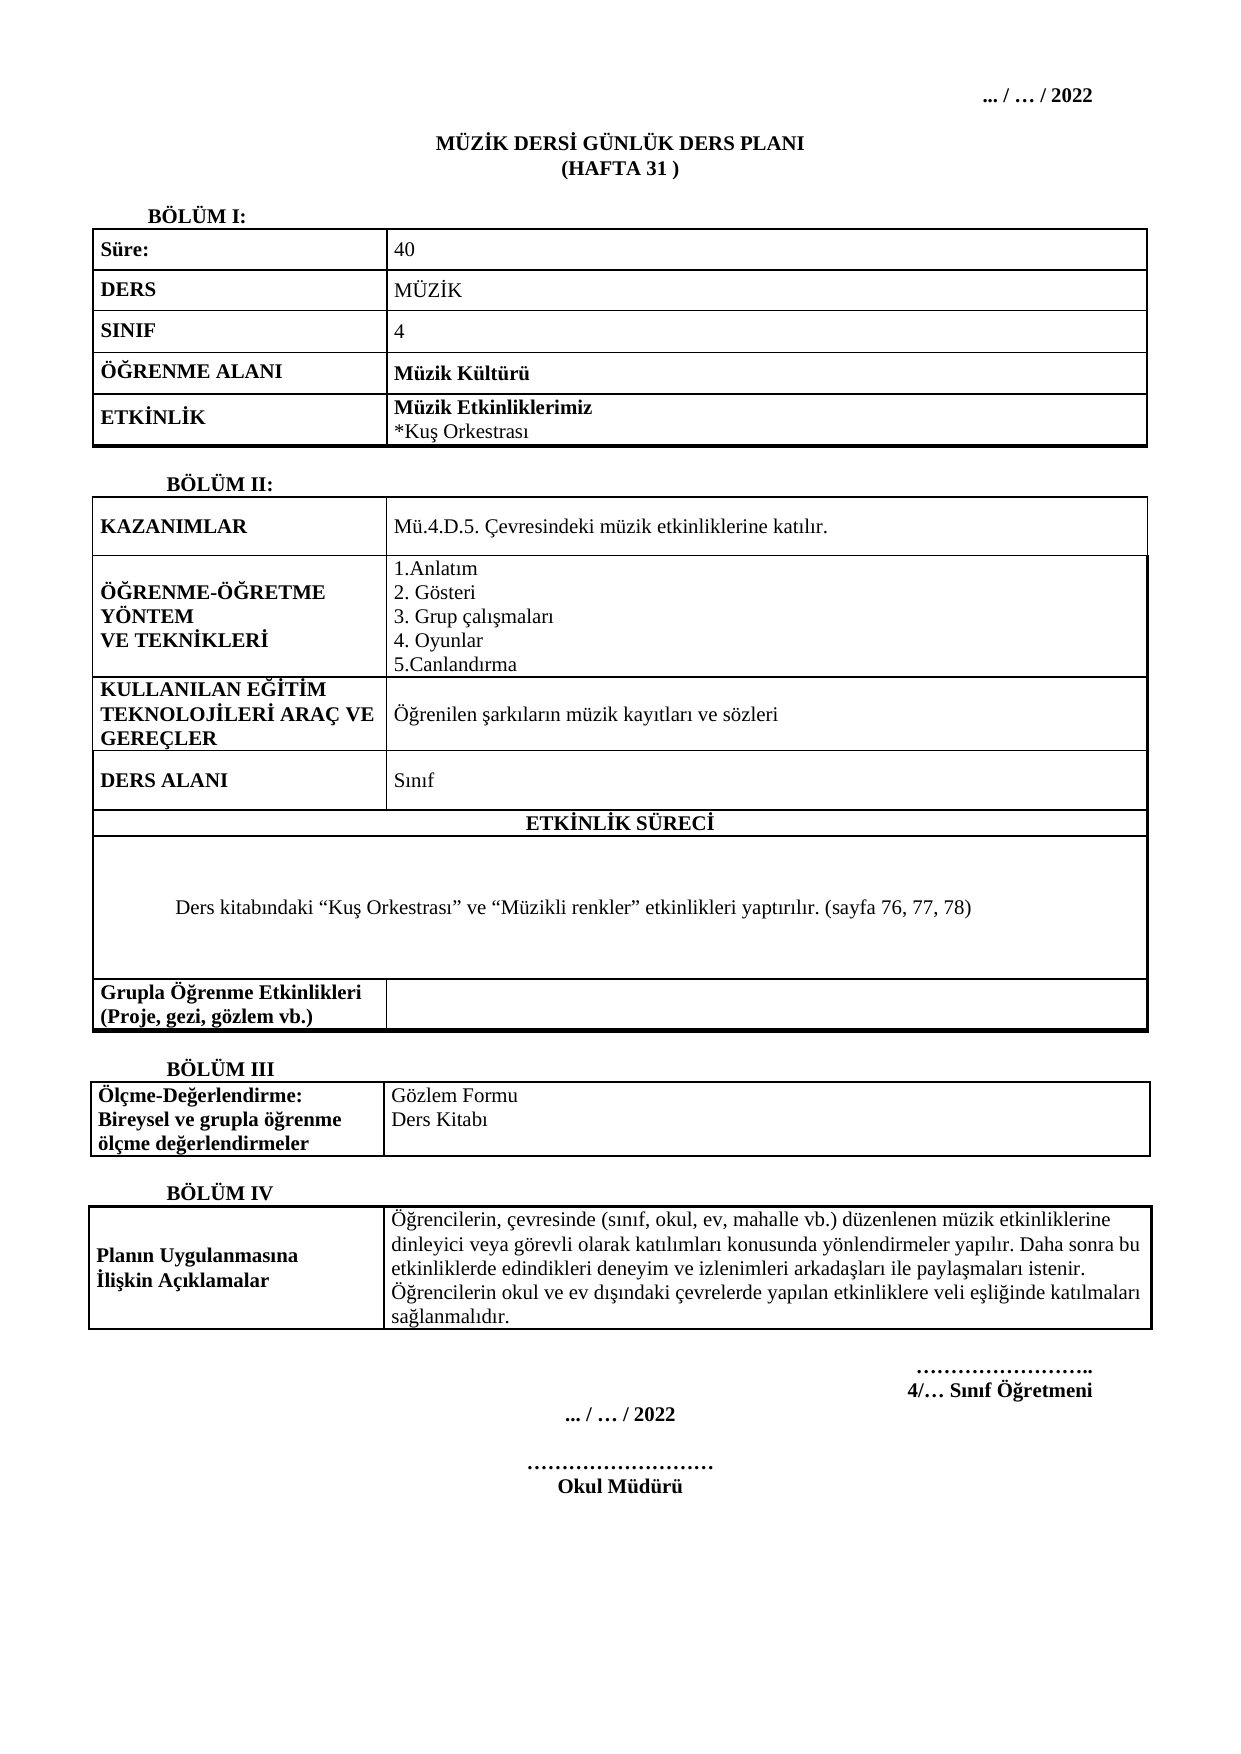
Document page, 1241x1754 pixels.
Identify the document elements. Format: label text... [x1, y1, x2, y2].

table_cell Müzik Etkinliklerimiz *Kuş Orkestrası [388, 395, 1146, 444]
table_cell ÖĞRENME-ÖĞRETME YÖNTEM VE TEKNİKLERİ [93, 556, 386, 676]
table_header Gözlem Formu Ders Kitabı [385, 1083, 1149, 1155]
subtitle BÖLÜM III [148, 1057, 1093, 1081]
table_header Öğrencilerin, çevresinde (sınıf, okul, ev, mahalle vb.) düzenlenen müzik etkinliklerine dinleyici veya görevli olarak katılımları konusunda yönlendirmeler yapılır. Daha sonra bu etkinliklerde edindikleri deneyim ve izlenimleri arkadaşları ile paylaşmaları istenir. Öğrencilerin okul ve ev dışındaki çevrelerde yapılan etkinliklere veli eşliğinde katılmaları sağlanmalıdır. [385, 1208, 1150, 1328]
text ……………………… [148, 1450, 1093, 1474]
table_cell 1.Anlatım 2. Gösteri 3. Grup çalışmaları 4. Oyunlar 5.Canlandırma [387, 556, 1146, 676]
table_header 40 [388, 230, 1146, 269]
table_cell 4 [388, 311, 1146, 352]
table_cell KULLANILAN EĞİTİM TEKNOLOJİLERİ ARAÇ VE GEREÇLER [93, 678, 386, 749]
table_cell ÖĞRENME ALANI [94, 353, 386, 393]
table_header Planın Uygulanmasına İlişkin Açıklamalar [90, 1208, 383, 1328]
table_cell SINIF [94, 311, 386, 352]
text …………………….. [148, 1354, 1093, 1378]
text Okul Müdürü [148, 1474, 1093, 1498]
text ... / … / 2022 [148, 1402, 1093, 1426]
table_cell Öğrenilen şarkıların müzik kayıtları ve sözleri [387, 678, 1146, 749]
subtitle BÖLÜM IV [148, 1181, 1093, 1205]
table_cell MÜZİK [388, 271, 1146, 310]
table_header Ölçme-Değerlendirme: Bireysel ve grupla öğrenme ölçme değerlendirmeler [92, 1083, 383, 1155]
table_cell [387, 980, 1146, 1028]
text ... / … / 2022 [148, 83, 1093, 107]
table_cell Sınıf [387, 751, 1146, 809]
table_cell ETKİNLİK [94, 395, 386, 444]
text MÜZİK DERSİ GÜNLÜK DERS PLANI [148, 131, 1093, 155]
table_cell Müzik Kültürü [388, 353, 1146, 393]
table_header KAZANIMLAR [93, 498, 386, 555]
text BÖLÜM I: [148, 203, 1093, 228]
table_cell ETKİNLİK SÜRECİ [94, 811, 1146, 835]
table_header Mü.4.D.5. Çevresindeki müzik etkinliklerine katılır. [387, 498, 1147, 555]
table_header Süre: [94, 230, 386, 269]
text 4/… Sınıf Öğretmeni [148, 1378, 1093, 1402]
text (HAFTA 31 ) [148, 155, 1093, 179]
table_cell Ders kitabındaki “Kuş Orkestrası” ve “Müzikli renkler” etkinlikleri yaptırılır. (sayfa 76, 77, 78) [94, 837, 1146, 978]
table_cell DERS ALANI [94, 751, 386, 809]
table_cell DERS [94, 271, 386, 310]
table_cell Grupla Öğrenme Etkinlikleri (Proje, gezi, gözlem vb.) [94, 980, 386, 1028]
text BÖLÜM II: [148, 472, 1093, 496]
